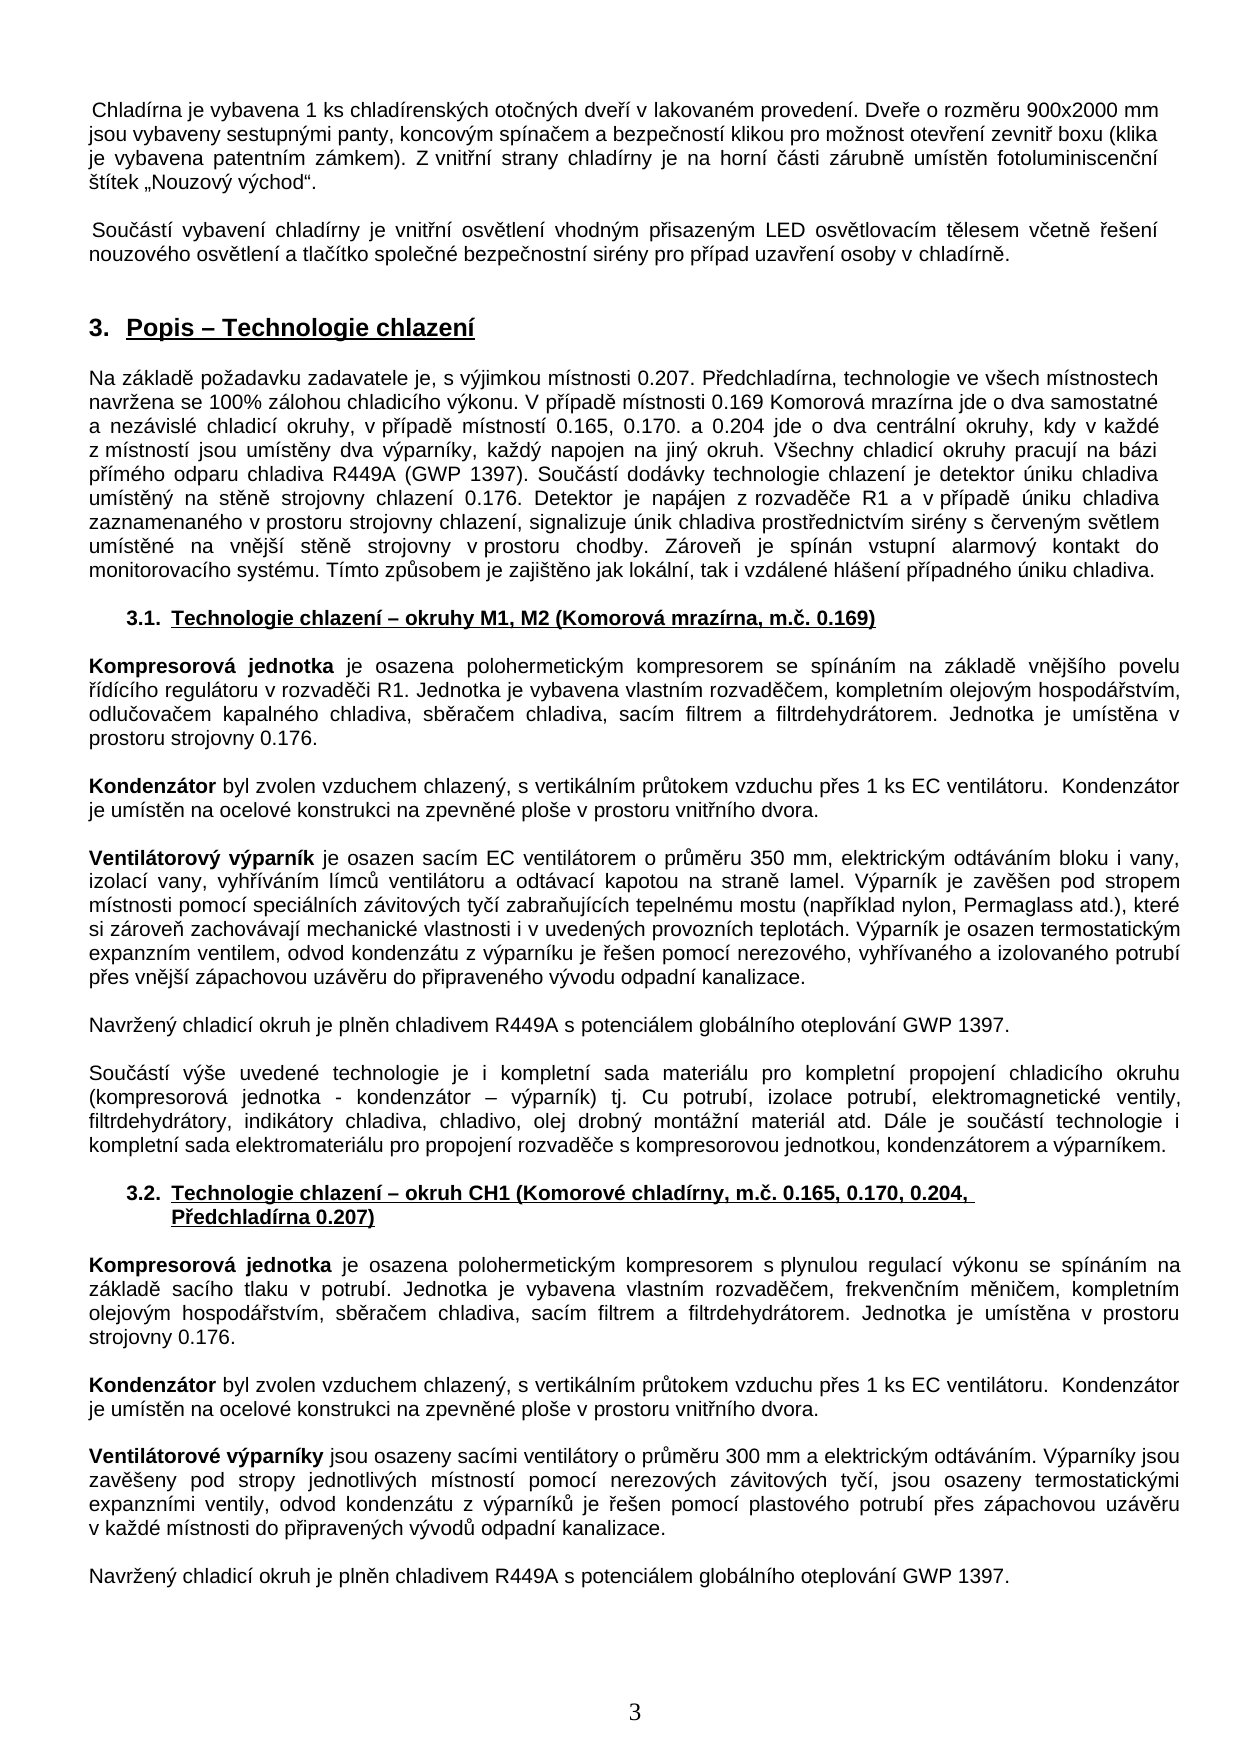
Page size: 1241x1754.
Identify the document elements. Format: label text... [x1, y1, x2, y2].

list Technologie chlazení – okruhy M1, M2 (Komorová mrazírna, m.č. 0.169) [126, 606, 1159, 630]
list Popis – Technologie chlazení [89, 313, 1159, 342]
text Navržený chladicí okruh je plněn chladivem R449A s potenciálem globálního oteplování GWP 1397. [89, 1564, 1181, 1588]
text Součástí výše uvedené technologie je i kompletní sada materiálu pro kompletní propojení chladicího okruhu (kompresorová jednotka - kondenzátor – výparník) tj. Cu potrubí, izolace potrubí, elektromagnetické ventily, filtrdehydrátory, indikátory chladiva, chladivo, olej drobný montážní materiál atd. Dále je součástí technologie i kompletní sada elektromateriálu pro propojení rozvaděče s kompresorovou jednotkou, kondenzátorem a výparníkem. [89, 1061, 1181, 1157]
text Předchladírna 0.207) [171, 1205, 1159, 1229]
text Ventilátorový výparník je osazen sacím EC ventilátorem o průměru 350 mm, elektrickým odtáváním bloku i vany, izolací vany, vyhříváním límců ventilátoru a odtávací kapotou na straně lamel. Výparník je zavěšen pod stropem místnosti pomocí speciálních závitových tyčí zabraňujících tepelnému mostu (například nylon, Permaglass atd.), které si zároveň zachovávají mechanické vlastnosti i v uvedených provozních teplotách. Výparník je osazen termostatickým expanzním ventilem, odvod kondenzátu z výparníku je řešen pomocí nerezového, vyhřívaného a izolovaného potrubí přes vnější zápachovou uzávěru do připraveného vývodu odpadní kanalizace. [89, 845, 1181, 989]
text Navržený chladicí okruh je plněn chladivem R449A s potenciálem globálního oteplování GWP 1397. [89, 1013, 1181, 1037]
text Kompresorová jednotka je osazena polohermetickým kompresorem se spínáním na základě vnějšího povelu řídícího regulátoru v rozvaděči R1. Jednotka je vybavena vlastním rozvaděčem, kompletním olejovým hospodářstvím, odlučovačem kapalného chladiva, sběračem chladiva, sacím filtrem a filtrdehydrátorem. Jednotka je umístěna v prostoru strojovny 0.176. [89, 654, 1181, 749]
text Na základě požadavku zadavatele je, s výjimkou místnosti 0.207. Předchladírna, technologie ve všech místnostech navržena se 100% zálohou chladicího výkonu. V případě místnosti 0.169 Komorová mrazírna jde o dva samostatné a nezávislé chladicí okruhy, v případě místností 0.165, 0.170. a 0.204 jde o dva centrální okruhy, kdy v každé z místností jsou umístěny dva výparníky, každý napojen na jiný okruh. Všechny chladicí okruhy pracují na bázi přímého odparu chladiva R449A (GWP 1397). Součástí dodávky technologie chlazení je detektor úniku chladiva umístěný na stěně strojovny chlazení 0.176. Detektor je napájen z rozvaděče R1 a v případě úniku chladiva zaznamenaného v prostoru strojovny chlazení, signalizuje únik chladiva prostřednictvím sirény s červeným světlem umístěné na vnější stěně strojovny v prostoru chodby. Zároveň je spínán vstupní alarmový kontakt do monitorovacího systému. Tímto způsobem je zajištěno jak lokální, tak i vzdálené hlášení případného úniku chladiva. [89, 366, 1159, 582]
list Technologie chlazení – okruh CH1 (Komorové chladírny, m.č. 0.165, 0.170, 0.204, [126, 1181, 1159, 1205]
